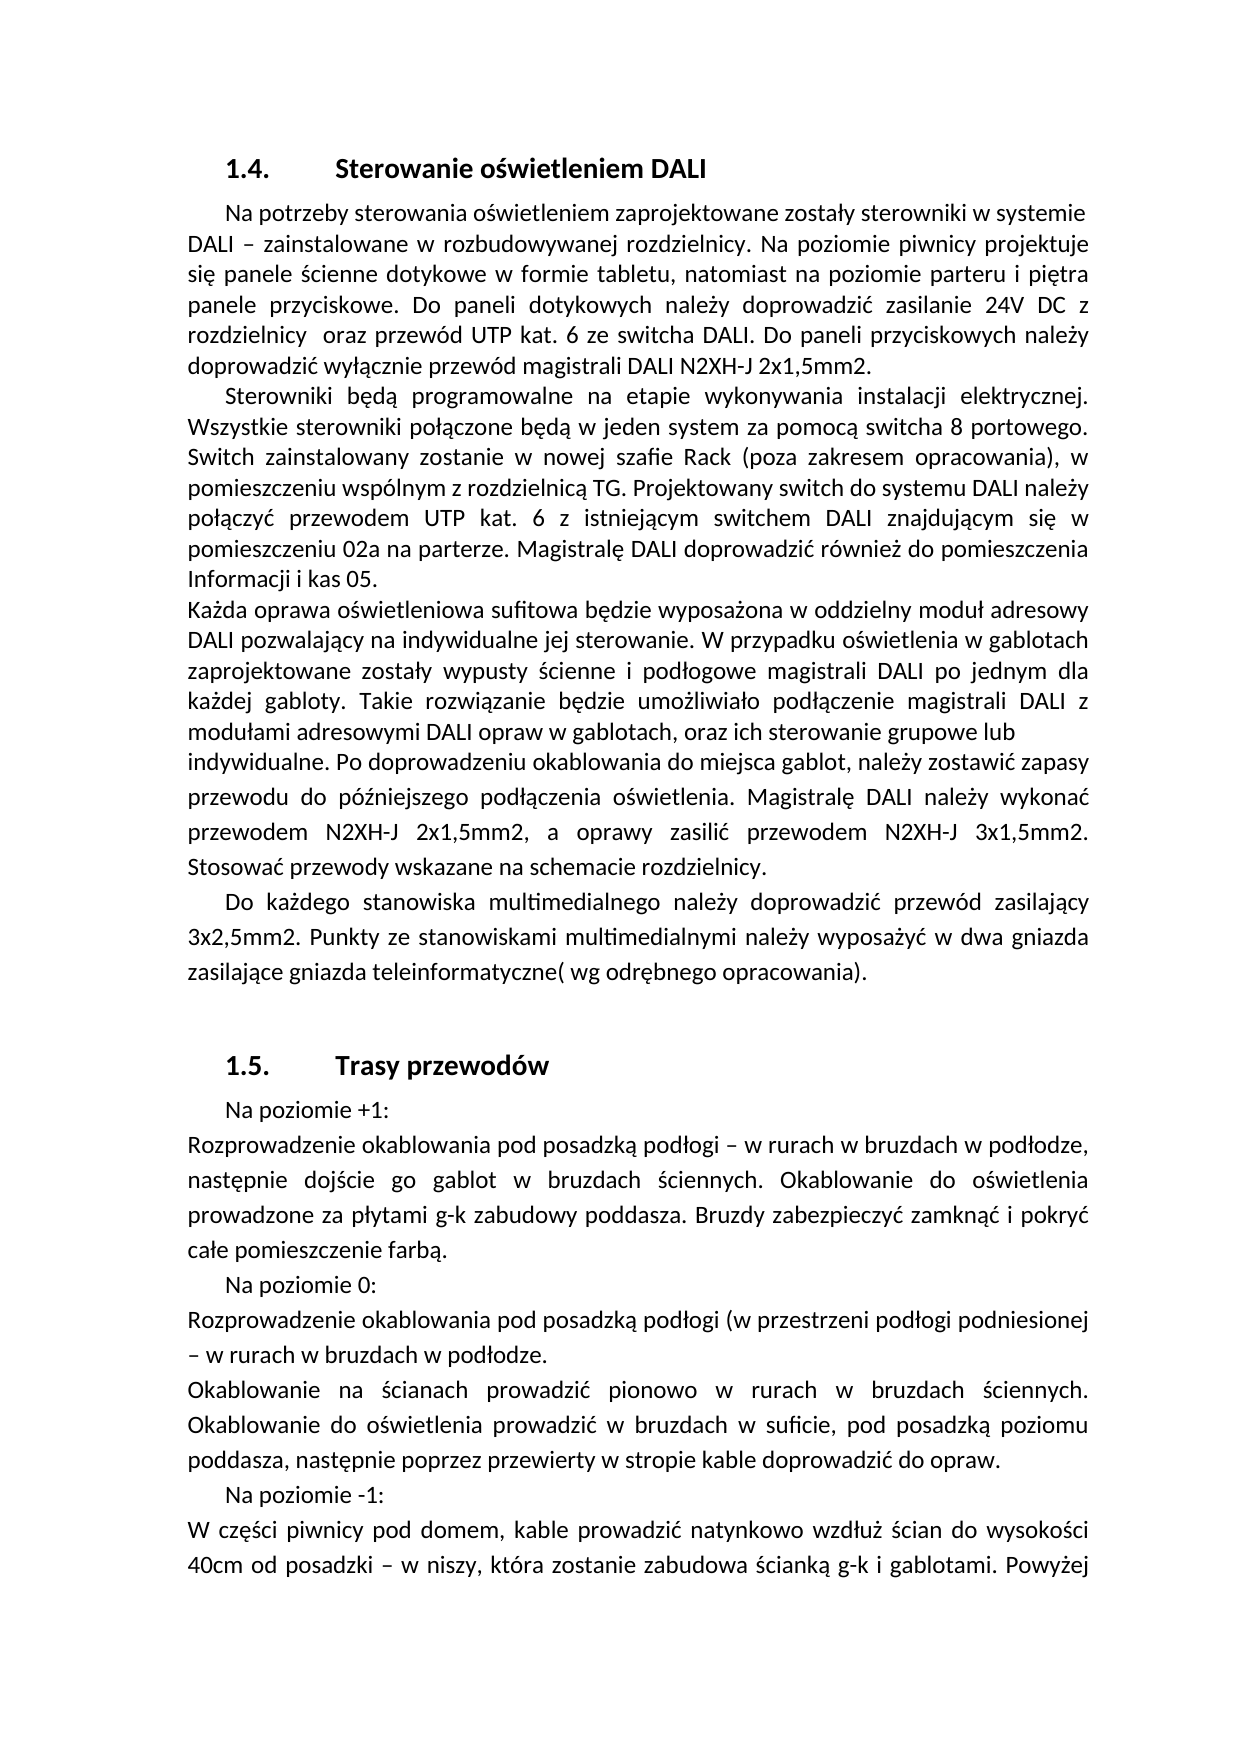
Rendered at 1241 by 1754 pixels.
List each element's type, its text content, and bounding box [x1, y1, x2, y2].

text Na poziomie +1: [187, 1094, 1090, 1125]
text Rozprowadzenie okablowania pod posadzką podłogi – w rurach w bruzdach w podłodze, następnie dojście go gablot w bruzdach ściennych. Okablowanie do oświetlenia prowadzone za płytami g-k zabudowy poddasza. Bruzdy zabezpieczyć zamknąć i pokryć całe pomieszczenie farbą. [187, 1129, 1090, 1265]
subtitle Trasy przewodów [225, 1047, 1090, 1083]
text Rozprowadzenie okablowania pod posadzką podłogi (w przestrzeni podłogi podniesionej – w rurach w bruzdach w podłodze. [187, 1304, 1090, 1370]
text indywidualne. Po doprowadzeniu okablowania do miejsca gablot, należy zostawić zapasy przewodu do późniejszego podłączenia oświetlenia. Magistralę DALI należy wykonać przewodem N2XH-J 2x1,5mm2, a oprawy zasilić przewodem N2XH-J 3x1,5mm2. Stosować przewody wskazane na schemacie rozdzielnicy. [187, 747, 1090, 882]
text Do każdego stanowiska multimedialnego należy doprowadzić przewód zasilający 3x2,5mm2. Punkty ze stanowiskami multimedialnymi należy wyposażyć w dwa gniazda zasilające gniazda teleinformatyczne( wg odrębnego opracowania). [187, 887, 1090, 987]
text DALI – zainstalowane w rozbudowywanej rozdzielnicy. Na poziomie piwnicy projektuje się panele ścienne dotykowe w formie tabletu, natomiast na poziomie parteru i piętra panele przyciskowe. Do paneli dotykowych należy doprowadzić zasilanie 24V DC z rozdzielnicy oraz przewód UTP kat. 6 ze switcha DALI. Do paneli przyciskowych należy doprowadzić wyłącznie przewód magistrali DALI N2XH-J 2x1,5mm2. [187, 228, 1090, 380]
text Na poziomie -1: [187, 1479, 1090, 1510]
text Każda oprawa oświetleniowa sufitowa będzie wyposażona w oddzielny moduł adresowy DALI pozwalający na indywidualne jej sterowanie. W przypadku oświetlenia w gablotach zaprojektowane zostały wypusty ścienne i podłogowe magistrali DALI po jednym dla każdej gabloty. Takie rozwiązanie będzie umożliwiało podłączenie magistrali DALI z modułami adresowymi DALI opraw w gablotach, oraz ich sterowanie grupowe lub [187, 594, 1090, 747]
subtitle Sterowanie oświetleniem DALI [225, 150, 1090, 186]
text Okablowanie na ścianach prowadzić pionowo w rurach w bruzdach ściennych. Okablowanie do oświetlenia prowadzić w bruzdach w suficie, pod posadzką poziomu poddasza, następnie poprzez przewierty w stropie kable doprowadzić do opraw. [187, 1374, 1090, 1475]
text Sterowniki będą programowalne na etapie wykonywania instalacji elektrycznej. Wszystkie sterowniki połączone będą w jeden system za pomocą switcha 8 portowego. Switch zainstalowany zostanie w nowej szafie Rack (poza zakresem opracowania), w pomieszczeniu wspólnym z rozdzielnicą TG. Projektowany switch do systemu DALI należy połączyć przewodem UTP kat. 6 z istniejącym switchem DALI znajdującym się w pomieszczeniu 02a na parterze. Magistralę DALI doprowadzić również do pomieszczenia Informacji i kas 05. [187, 380, 1090, 594]
text Na poziomie 0: [187, 1269, 1090, 1300]
text Na potrzeby sterowania oświetleniem zaprojektowane zostały sterowniki w systemie [187, 197, 1090, 228]
